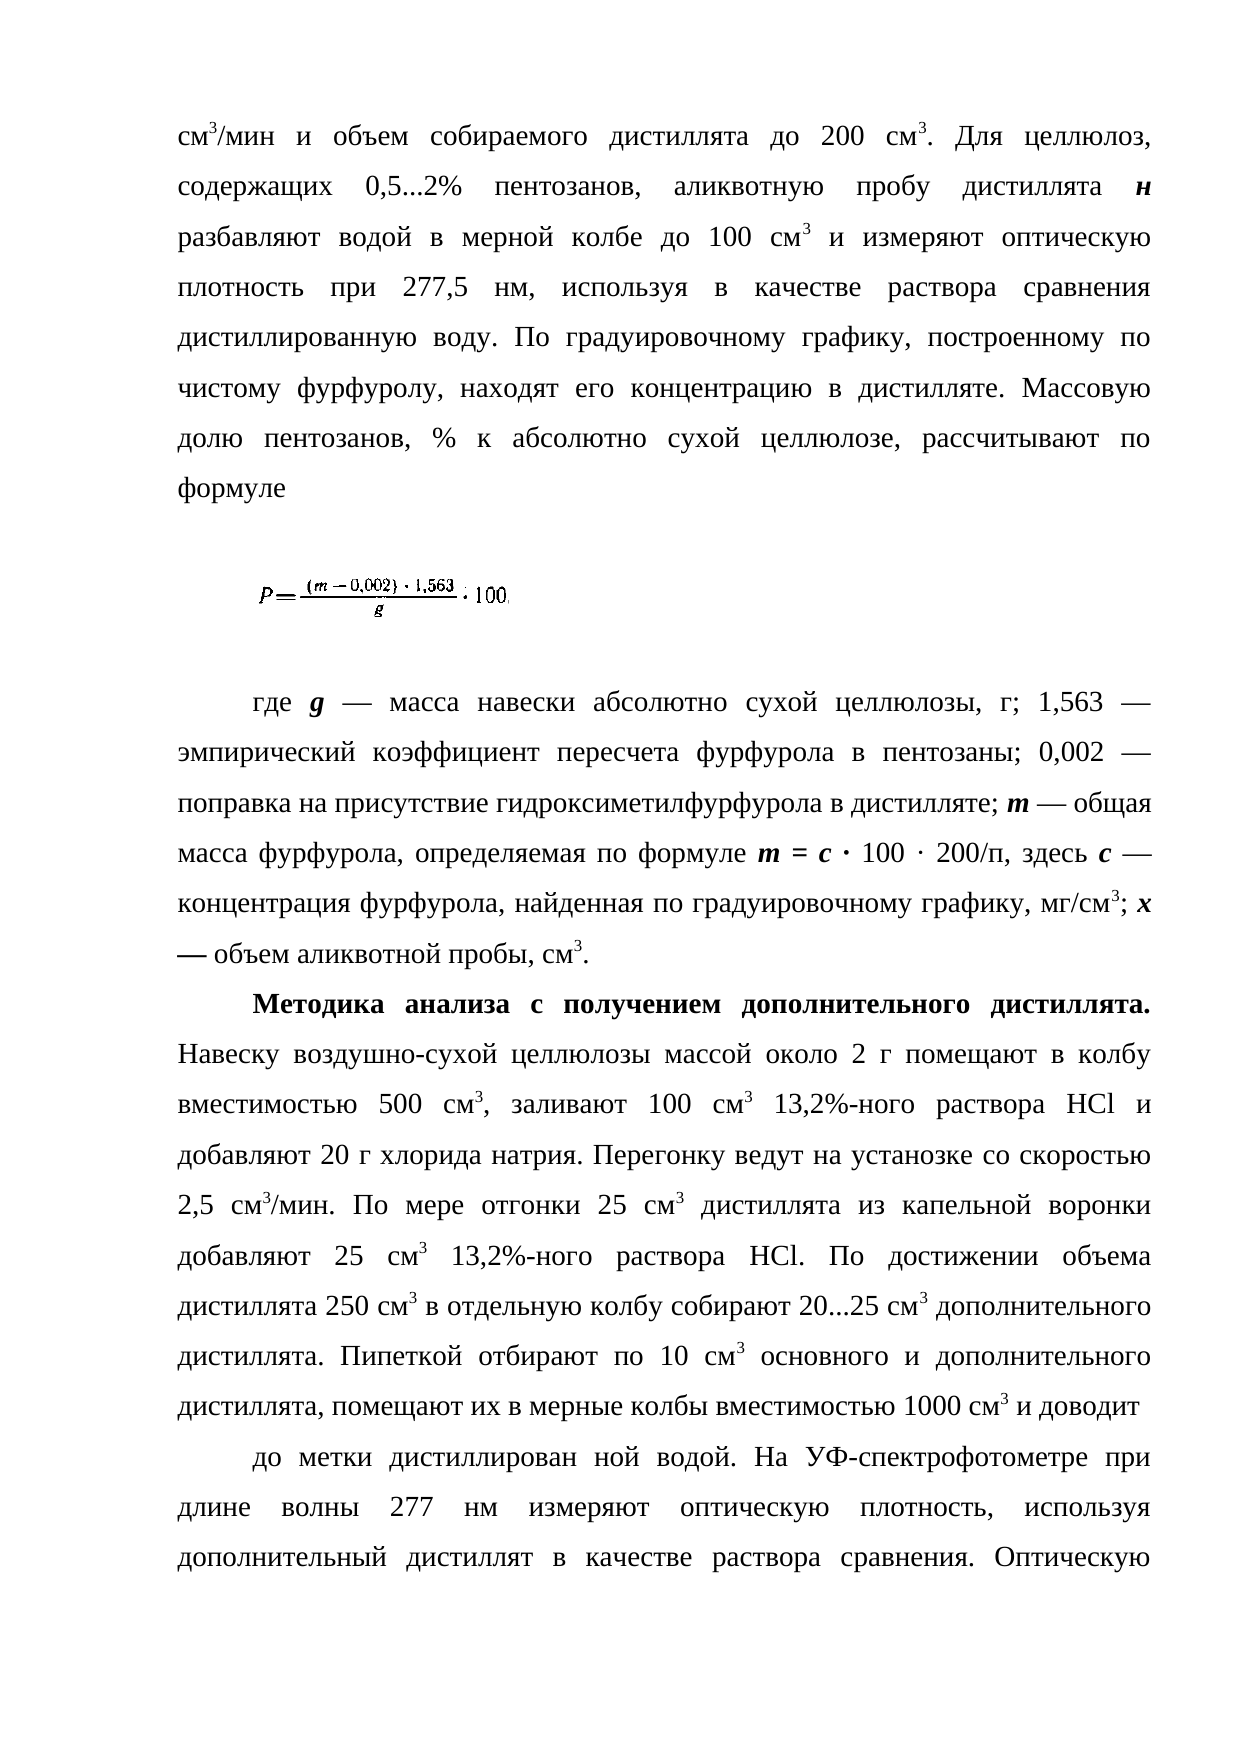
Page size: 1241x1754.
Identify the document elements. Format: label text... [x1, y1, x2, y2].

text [177, 1439, 1152, 1573]
text Методика анализа с получением дополнительного дистиллята. Навеску воздушно-сухой целлюлозы массой около помещают в колбу вместимостью 500 см3, заливают 100 см3 13,2%-ного раствора HCl и добавляют хлорида натрия. Перегонку ведут на устанозке со скоростью 2,5 см3/мин. По мере отгонки 25 см3 дистиллята из капельной воронки добавляют 25 см3 13,2%-ного раствора HCl. По достижении объема дистиллята 250 см3 в отдельную колбу собирают 20...25 см3 дополнительного дистиллята. Пипеткой отбирают по 10 см3 основного и дополнительного дистиллята, помещают их в мерные колбы вместимостью 1000 см3 и доводит [177, 986, 1152, 1422]
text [177, 118, 1152, 504]
text где g — масса навески абсолютно сухой целлюлозы, г; 1,563 — эмпирический коэффициент пересчета фурфурола в пентозаны; 0,002 — поправка на присутствие гидроксиметилфурфурола в дистилляте; т — общая масса фурфурола, определяемая по формуле т = с · 100 · 200/п, здесь с — концентрация фурфурола, найденная по градуировочному графику, мг/см3; х — объем аликвотной пробы, см3. [177, 684, 1152, 969]
picture [252, 570, 509, 620]
